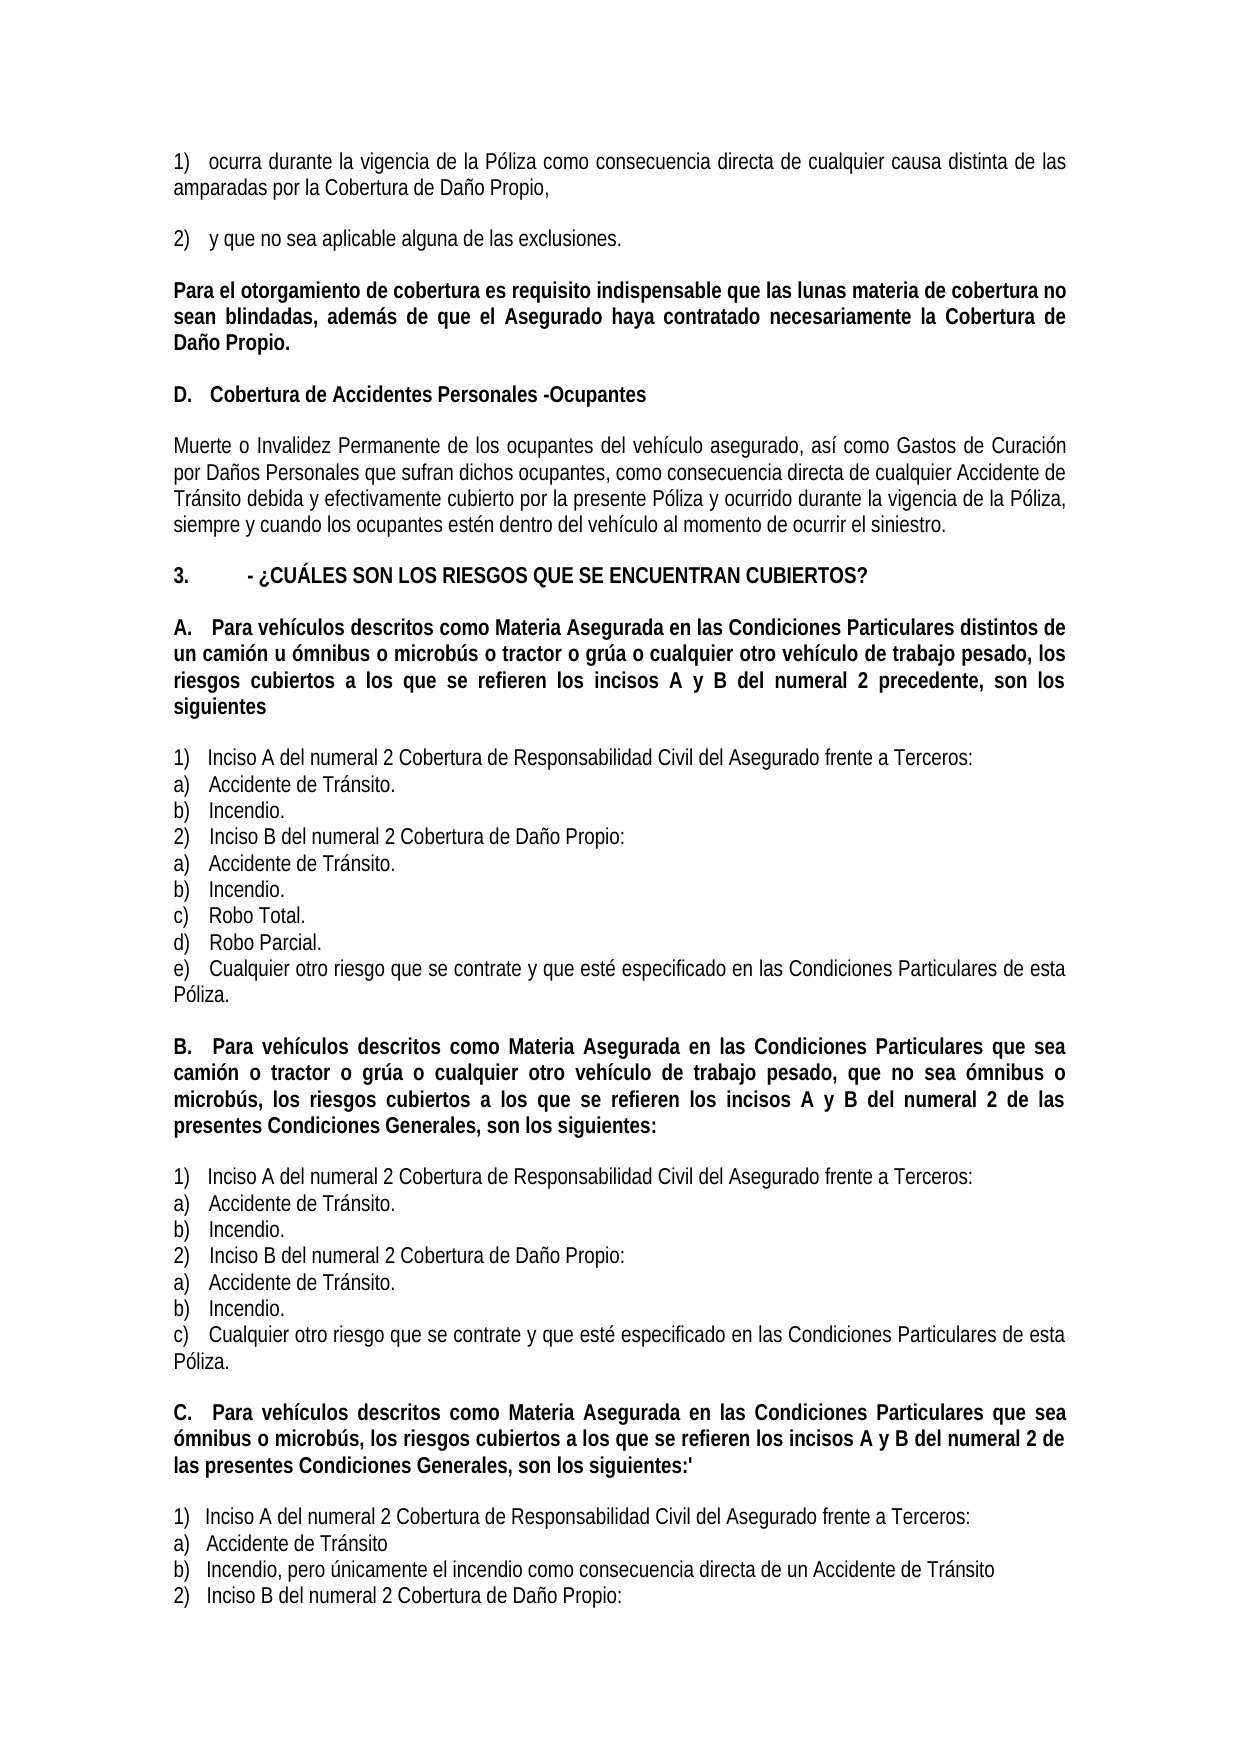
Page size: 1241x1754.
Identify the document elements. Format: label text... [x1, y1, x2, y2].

list Incendio. [173, 1295, 1067, 1321]
text Muerte o Invalidez Permanente de los ocupantes del vehículo asegurado, así como Gastos de Curación por Daños Personales que sufran dichos ocupantes, como consecuencia directa de cualquier Accidente de Tránsito debida y efectivamente cubierto por la presente Póliza y ocurrido durante la vigencia de la Póliza, siempre y cuando los ocupantes estén dentro del vehículo al momento de ocurrir el siniestro. [173, 432, 1067, 537]
list Para vehículos descritos como Materia Asegurada en las Condiciones Particulares distintos de un camión u ómnibus o microbús o tractor o grúa o cualquier otro vehículo de trabajo pesado, los riesgos cubiertos a los que se refieren los incisos A y B del numeral 2 precedente, son los siguientes [173, 614, 1067, 719]
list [173, 1556, 1067, 1582]
list Inciso B del numeral 2 Cobertura de Daño Propio: [173, 823, 1067, 850]
list - ¿CUÁLES SON LOS RIESGOS QUE SE ENCUENTRAN CUBIERTOS? [173, 562, 1067, 589]
list Para vehículos descritos como Materia Asegurada en las Condiciones Particulares que sea ómnibus o microbús, los riesgos cubiertos a los que se refieren los incisos A y B del numeral 2 de las presentes Condiciones Generales, son los siguientes:' [173, 1399, 1067, 1478]
list Inciso A del numeral 2 Cobertura de Responsabilidad Civil del Asegurado frente a Terceros: [173, 744, 1067, 771]
list Accidente de Tránsito. [173, 1269, 1067, 1295]
list Inciso A del numeral 2 Cobertura de Responsabilidad Civil del Asegurado frente a Terceros: [173, 1163, 1067, 1189]
list Inciso B del numeral 2 Cobertura de Daño Propio: [173, 1582, 1067, 1608]
list Para vehículos descritos como Materia Asegurada en las Condiciones Particulares que sea camión o tractor o grúa o cualquier otro vehículo de trabajo pesado, que no sea ómnibus o microbús, los riesgos cubiertos a los que se refieren los incisos A y B del numeral 2 de las presentes Condiciones Generales, son los siguientes: [173, 1033, 1067, 1138]
list Cualquier otro riesgo que se contrate y que esté especificado en las Condiciones Particulares de esta Póliza. [173, 1321, 1067, 1374]
list Robo Total. [173, 902, 1067, 929]
list Accidente de Tránsito [173, 1529, 1067, 1556]
list Inciso A del numeral 2 Cobertura de Responsabilidad Civil del Asegurado frente a Terceros: [173, 1503, 1067, 1529]
list Incendio. [173, 876, 1067, 902]
text Para el otorgamiento de cobertura es requisito indispensable que las lunas materia de cobertura no sean blindadas, además de que el Asegurado haya contratado necesariamente la Cobertura de Daño Propio. [173, 277, 1067, 356]
list Cobertura de Accidentes Personales -Ocupantes [210, 381, 1067, 407]
list ocurra durante la vigencia de la Póliza como consecuencia directa de cualquier causa distinta de las amparadas por la Cobertura de Daño Propio, [173, 148, 1067, 200]
list Incendio. [173, 797, 1067, 823]
list Accidente de Tránsito. [173, 771, 1067, 797]
list Accidente de Tránsito. [173, 850, 1067, 876]
list y que no sea aplicable alguna de las exclusiones. [173, 225, 1067, 252]
list Incendio. [173, 1216, 1067, 1242]
list Robo Parcial. [173, 929, 1067, 955]
list Cualquier otro riesgo que se contrate y que esté especificado en las Condiciones Particulares de esta Póliza. [173, 955, 1067, 1008]
list Inciso B del numeral 2 Cobertura de Daño Propio: [173, 1242, 1067, 1269]
list Accidente de Tránsito. [173, 1189, 1067, 1216]
